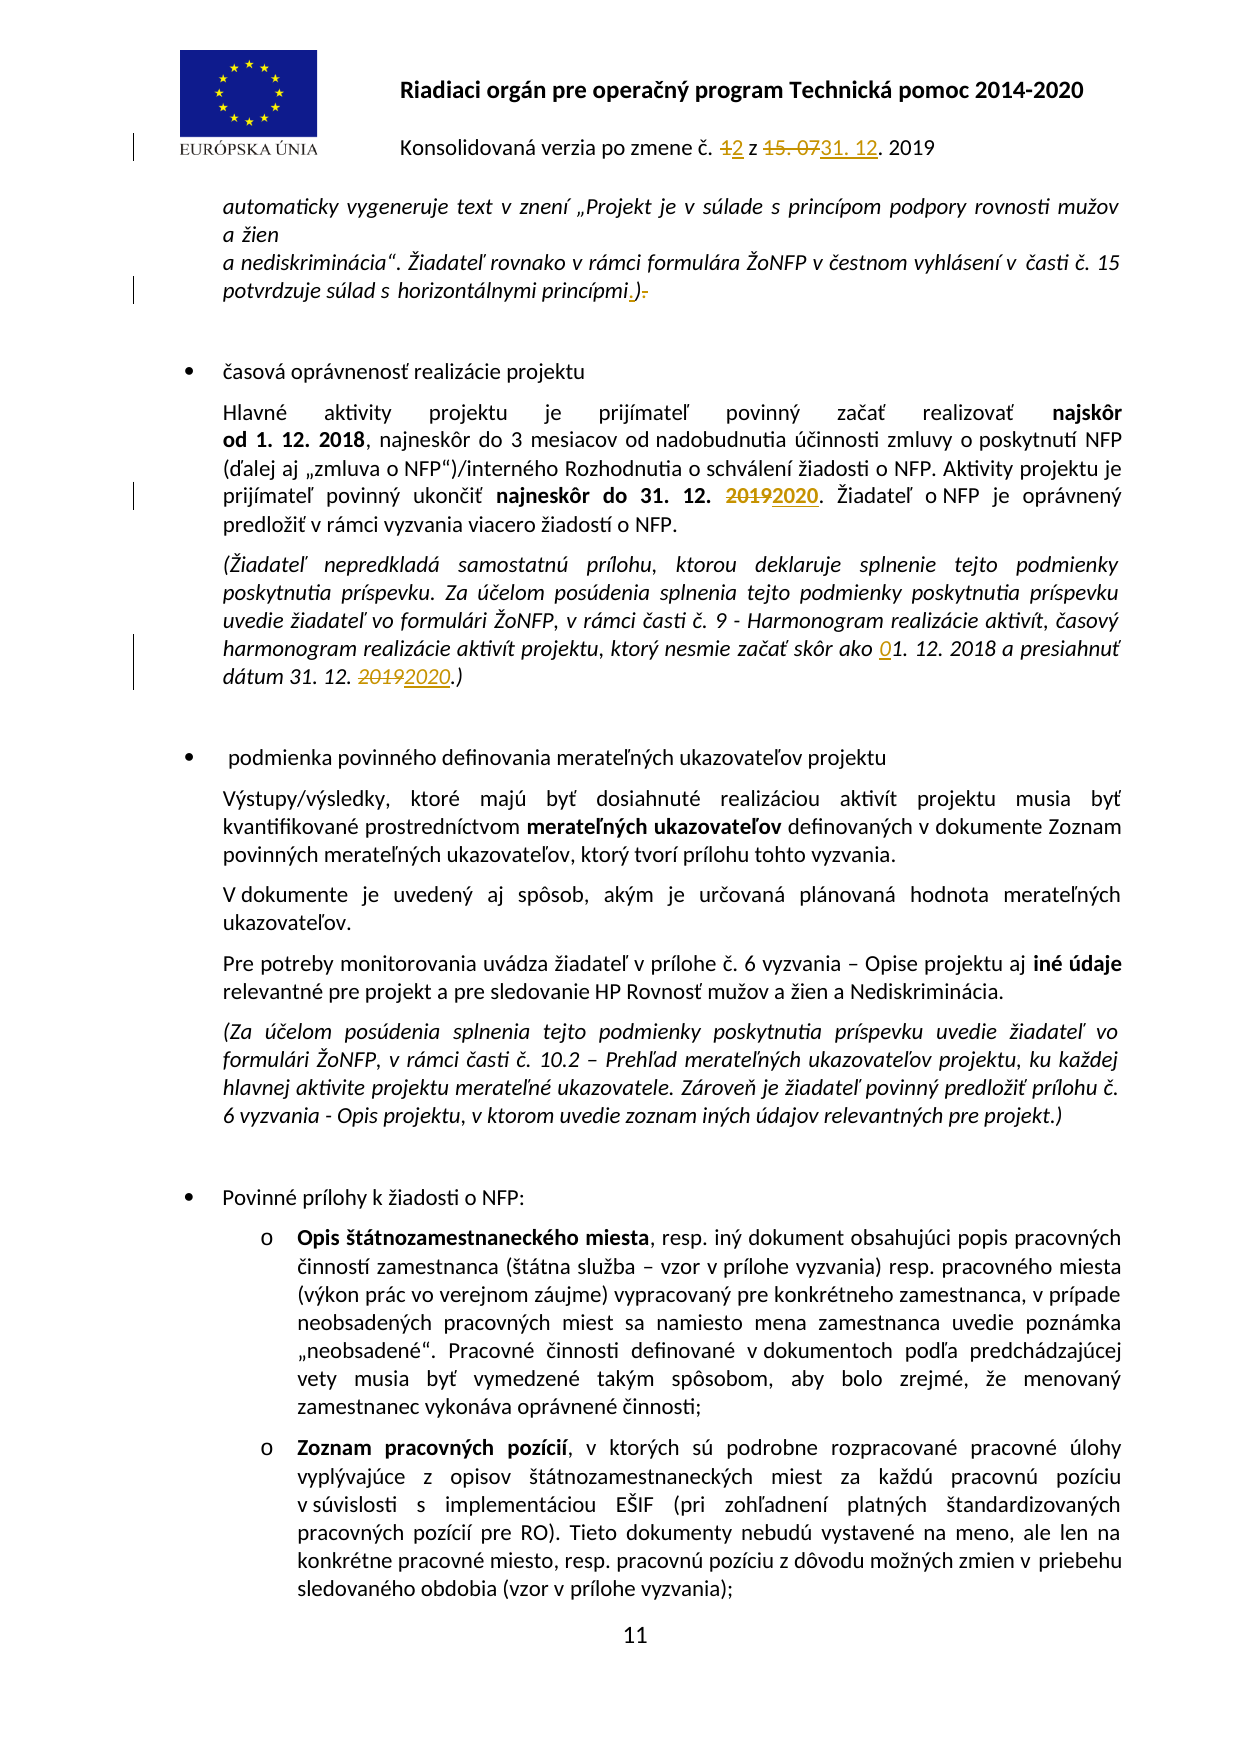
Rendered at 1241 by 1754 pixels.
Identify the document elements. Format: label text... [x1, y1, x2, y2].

list V dokumente je uvedený aj spôsob, akým je určovaná plánovaná hodnota merateľných ukazovateľov. [223, 880, 1122, 936]
list (Žiadateľ nepredkladá samostatnú prílohu, ktorou deklaruje splnenie tejto podmienky poskytnutia príspevku. Za účelom posúdenia splnenia tejto podmienky poskytnutia príspevku uvedie žiadateľ vo formulári ŽoNFP, v rámci časti č. 9 - Harmonogram realizácie aktivít, časový harmonogram realizácie aktivít projektu, ktorý nesmie začať skôr ako 1. 12. 2018 a presiahnuť dátum 31. 12. .) [223, 550, 1122, 690]
list podmienka povinného definovania merateľných ukazovateľov projektu [185, 743, 1122, 771]
list časová oprávnenosť realizácie projektu [185, 357, 1122, 385]
list Zoznam pracovných pozícií, v ktorých sú podrobne rozpracované pracovné úlohy vyplývajúce z opisov štátnozamestnaneckých miest za každú pracovnú pozíciu v súvislosti s implementáciou EŠIF (pri zohľadnení platných štandardizovaných pracovných pozícií pre RO). Tieto dokumenty nebudú vystavené na meno, ale len na konkrétne pracovné miesto, resp. pracovnú pozíciu z dôvodu možných zmien v priebehu sledovaného obdobia (vzor v prílohe vyzvania); [260, 1433, 1122, 1602]
picture [179, 50, 318, 155]
list Pre potreby monitorovania uvádza žiadateľ v prílohe č. 6 vyzvania – Opise projektu aj iné údaje relevantné pre projekt a pre sledovanie HP Rovnosť mužov a žien a Nediskriminácia. [223, 949, 1122, 1005]
list Hlavné aktivity projektu je prijímateľ povinný začať realizovať najskôr od 1. 12. 2018, najneskôr do 3 mesiacov od nadobudnutia účinnosti zmluvy o poskytnutí NFP (ďalej aj „zmluva o NFP“)/interného Rozhodnutia o schválení žiadosti o NFP. Aktivity projektu je prijímateľ povinný ukončiť najneskôr do 31. 12. . Žiadateľ o NFP je oprávnený predložiť v rámci vyzvania viacero žiadostí o NFP. [223, 398, 1122, 538]
list Výstupy/výsledky, ktoré majú byť dosiahnuté realizáciou aktivít projektu musia byť kvantifikované prostredníctvom merateľných ukazovateľov definovaných v dokumente Zoznam povinných merateľných ukazovateľov, ktorý tvorí prílohu tohto vyzvania. [223, 784, 1122, 868]
list (Za účelom posúdenia splnenia tejto podmienky poskytnutia príspevku uvedie žiadateľ vo formulári ŽoNFP, v rámci časti č. 10.2 – Prehľad merateľných ukazovateľov projektu, ku každej hlavnej aktivite projektu merateľné ukazovatele. Zároveň je žiadateľ povinný predložiť prílohu č. 6 vyzvania - Opis projektu, v ktorom uvedie zoznam iných údajov relevantných pre projekt.) [223, 1017, 1122, 1129]
list Povinné prílohy k žiadosti o NFP: [185, 1183, 1122, 1211]
list Opis štátnozamestnaneckého miesta, resp. iný dokument obsahujúci popis pracovných činností zamestnanca (štátna služba – vzor v prílohe vyzvania) resp. pracovného miesta (výkon prác vo verejnom záujme) vypracovaný pre konkrétneho zamestnanca, v prípade neobsadených pracovných miest sa namiesto mena zamestnanca uvedie poznámka „neobsadené“. Pracovné činnosti definované v dokumentoch podľa predchádzajúcej vety musia byť vymedzené takým spôsobom, aby bolo zrejmé, že menovaný zamestnanec vykonáva oprávnené činnosti; [260, 1223, 1122, 1420]
